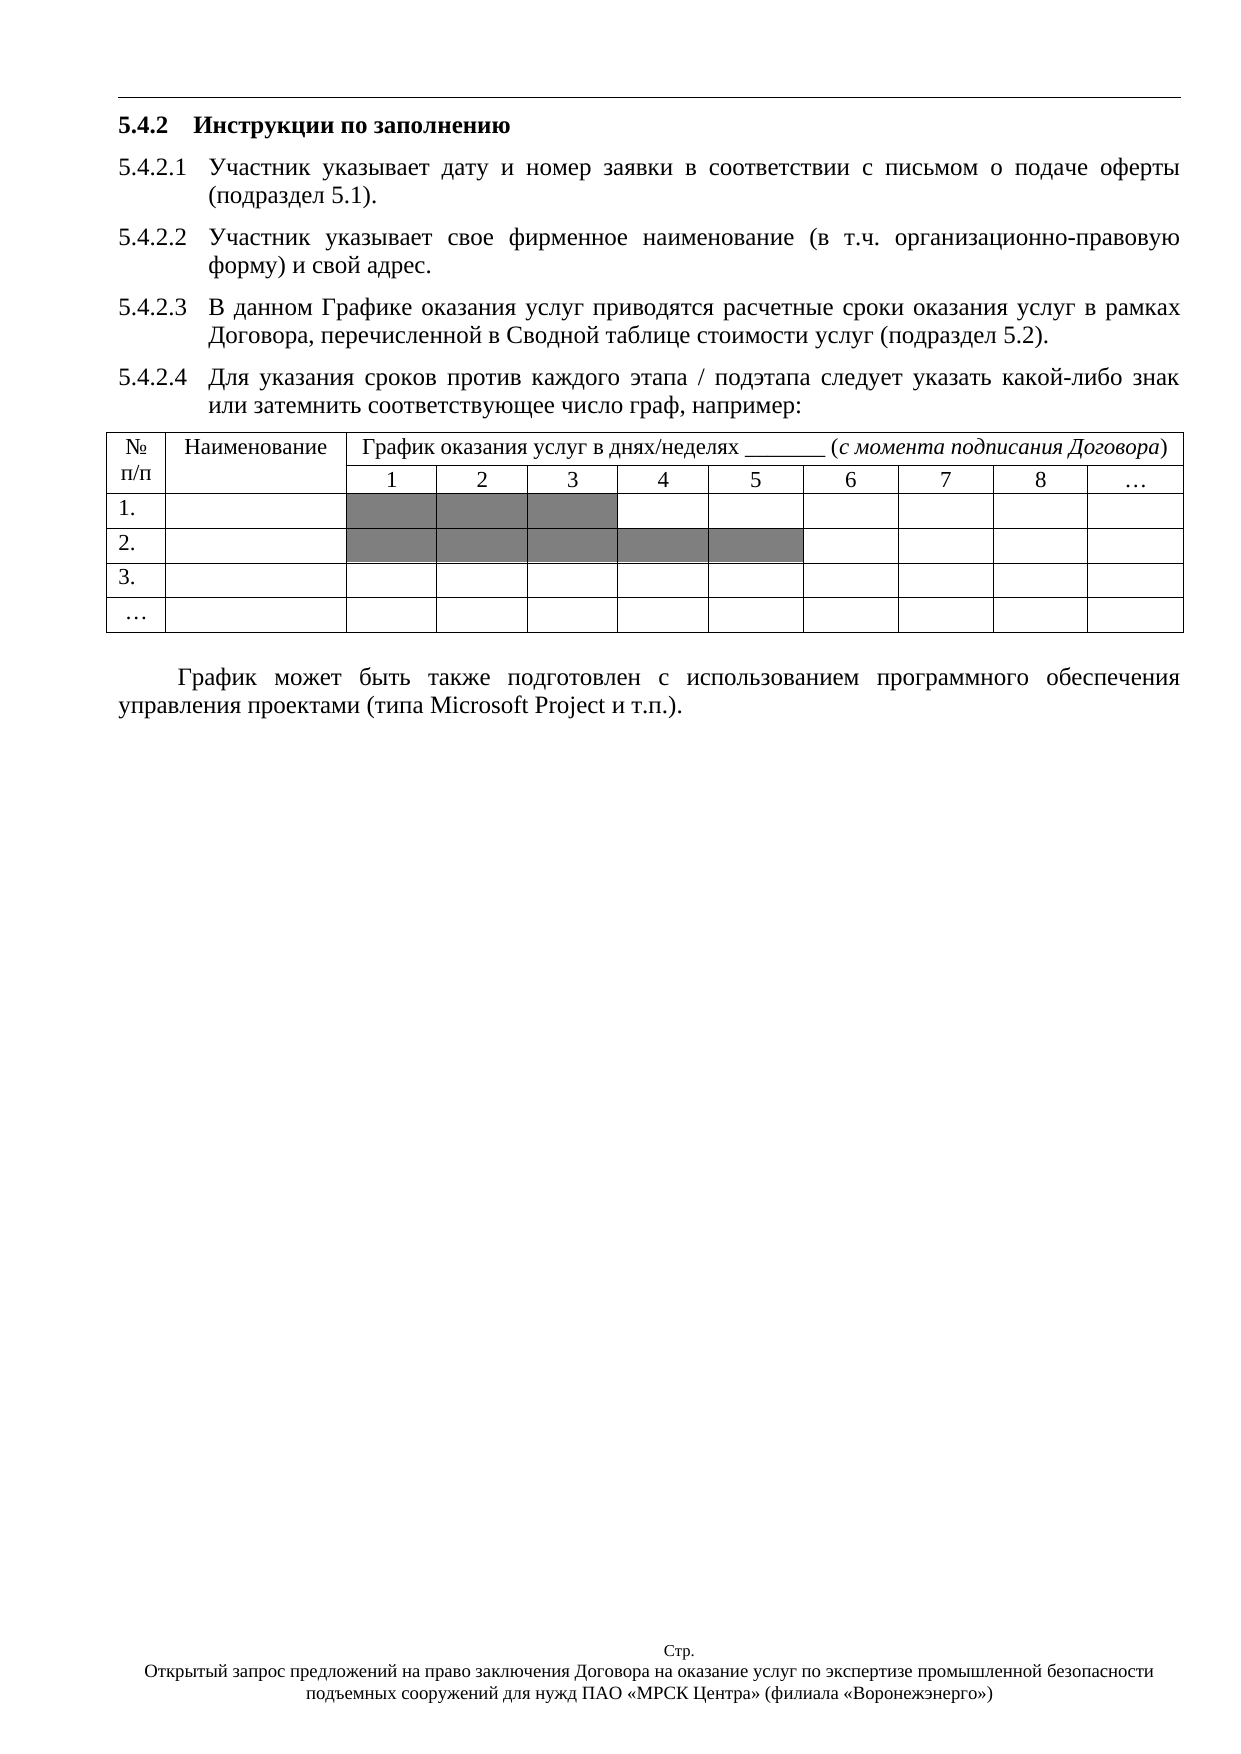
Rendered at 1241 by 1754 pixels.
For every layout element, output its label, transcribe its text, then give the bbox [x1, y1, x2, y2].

table_cell [1088, 598, 1183, 632]
table_cell 2 [437, 466, 527, 493]
text График может быть также подготовлен с использованием программного обеспечения управления проектами (типа Microsoft Project и т.п.). [118, 662, 1181, 719]
table_cell [709, 494, 803, 528]
table_cell [437, 529, 527, 562]
table_cell 7 [899, 466, 993, 493]
table_cell [709, 598, 803, 632]
table_cell 1 [347, 466, 436, 493]
table_cell [1088, 494, 1183, 528]
table_cell [437, 598, 527, 632]
table_cell [528, 529, 617, 562]
table_cell [1088, 564, 1183, 597]
table_cell [994, 564, 1087, 597]
table_cell [1088, 529, 1183, 562]
list В данном Графике оказания услуг приводятся расчетные сроки оказания услуг в рамках Договора, перечисленной в Сводной таблице стоимости услуг (подраздел 5.2). [118, 292, 1181, 349]
table_cell [437, 564, 527, 597]
list Для указания сроков против каждого этапа / подэтапа следует указать какой-либо знак или затемнить соответствующее число граф, например: [118, 362, 1181, 419]
table_cell [709, 564, 803, 597]
table_cell [528, 494, 617, 528]
table_cell [994, 598, 1087, 632]
table_cell [166, 529, 346, 562]
table_cell [528, 564, 617, 597]
table_cell [166, 564, 346, 597]
table_header График оказания услуг в днях/неделях _______ (с момента подписания Договора) [347, 433, 1183, 465]
table_cell [347, 494, 436, 528]
table_cell 3 [528, 466, 617, 493]
table_cell [804, 564, 898, 597]
table_cell [347, 529, 436, 562]
table_cell 5 [709, 466, 803, 493]
table_cell [166, 598, 346, 632]
table_cell [899, 598, 993, 632]
table_cell [994, 494, 1087, 528]
table_cell [618, 529, 708, 562]
table_cell [166, 494, 346, 528]
table_cell [899, 564, 993, 597]
table_cell 4 [618, 466, 708, 493]
table_cell [528, 598, 617, 632]
table_cell [994, 529, 1087, 562]
table_cell [618, 494, 708, 528]
table_header Наименование [166, 433, 346, 493]
table_cell [709, 529, 803, 562]
table_cell … [107, 598, 165, 632]
table_cell [618, 564, 708, 597]
table_cell [107, 529, 165, 562]
table_cell [437, 494, 527, 528]
table_cell [347, 598, 436, 632]
table_header № п/п [107, 433, 165, 493]
table_cell [899, 494, 993, 528]
list Участник указывает дату и номер заявки в соответствии с письмом о подаче оферты (подраздел 5.1). [118, 152, 1181, 209]
table_cell 6 [804, 466, 898, 493]
table_cell [804, 529, 898, 562]
table_cell [107, 564, 165, 597]
table_cell [618, 598, 708, 632]
list Участник указывает свое фирменное наименование (в т.ч. организационно-правовую форму) и свой адрес. [118, 222, 1181, 279]
table_cell 8 [994, 466, 1087, 493]
table_cell [899, 529, 993, 562]
table_cell [804, 494, 898, 528]
table_cell [347, 564, 436, 597]
table_cell [107, 494, 165, 528]
table_cell … [1088, 466, 1183, 493]
subtitle Инструкции по заполнению [118, 111, 1181, 139]
table_cell [804, 598, 898, 632]
